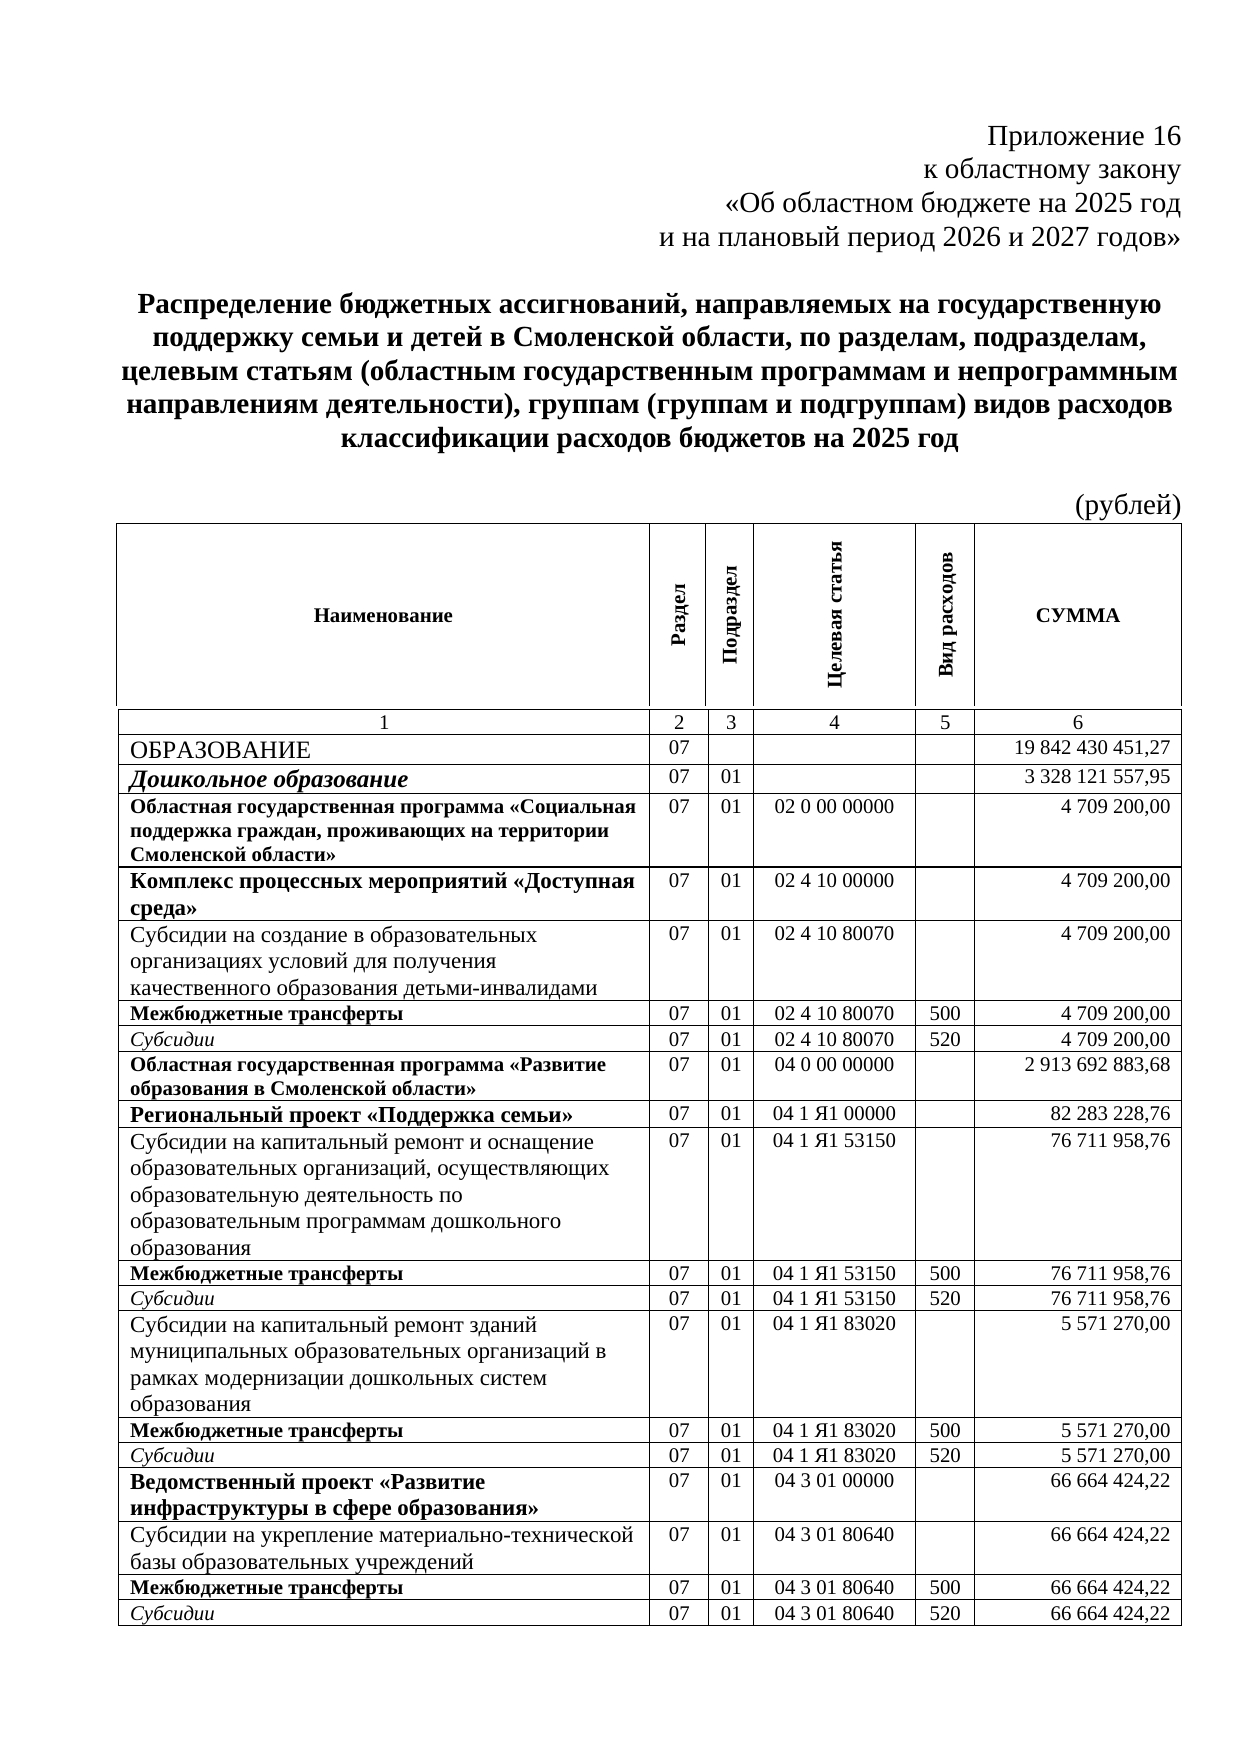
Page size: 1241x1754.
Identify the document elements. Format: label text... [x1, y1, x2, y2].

table_cell 02 0 00 00000 [754, 794, 915, 866]
table_cell Дошкольное образование [119, 765, 649, 793]
table_cell 01 [709, 1443, 753, 1467]
table_cell 07 [650, 735, 708, 763]
table_cell 07 [650, 1052, 708, 1100]
table_cell 76 711 958,76 [975, 1128, 1181, 1260]
table_cell 82 283 228,76 [975, 1101, 1181, 1127]
table_cell 01 [709, 1101, 753, 1127]
table_cell ОБРАЗОВАНИЕ [119, 735, 649, 763]
table_cell Субсидии на создание в образовательных организациях условий для получения качественного образования детьми-инвалидами [119, 921, 649, 1000]
table_cell Межбюджетные трансферты [119, 1001, 649, 1025]
table_cell 01 [709, 765, 753, 793]
text к областному закону [118, 152, 1181, 185]
table_cell 5 571 270,00 [975, 1418, 1181, 1442]
table_cell 500 [916, 1575, 974, 1599]
table_cell Межбюджетные трансферты [119, 1418, 649, 1442]
table_header 2 [650, 710, 708, 734]
table_cell 01 [709, 794, 753, 866]
table_cell Региональный проект «Поддержка семьи» [119, 1101, 649, 1127]
text (рублей) [118, 487, 1181, 521]
table_cell 01 [709, 1286, 753, 1310]
table_cell 04 3 01 80640 [754, 1522, 915, 1574]
table_cell 04 1 Я1 83020 [754, 1311, 915, 1417]
table_cell [916, 1522, 974, 1574]
table_cell Межбюджетные трансферты [119, 1575, 649, 1599]
table_cell 07 [650, 1001, 708, 1025]
table_cell 4 709 200,00 [975, 794, 1181, 866]
table_cell 19 842 430 451,27 [975, 735, 1181, 763]
table_cell 01 [709, 1026, 753, 1051]
table_cell 5 571 270,00 [975, 1443, 1181, 1467]
table_cell 02 4 10 00000 [754, 868, 915, 920]
table_cell 500 [916, 1261, 974, 1285]
table_cell 07 [650, 1575, 708, 1599]
table_header Раздел [650, 524, 705, 706]
table_header Подраздел [706, 524, 753, 706]
table_cell 07 [650, 921, 708, 1000]
table_cell 02 4 10 80070 [754, 1026, 915, 1051]
table_cell 04 3 01 80640 [754, 1575, 915, 1599]
table_header 5 [916, 710, 974, 734]
table_cell 4 709 200,00 [975, 868, 1181, 920]
table_cell 01 [709, 1261, 753, 1285]
table_header Вид расходов [916, 524, 974, 706]
text «Об областном бюджете на 2025 год [118, 185, 1181, 219]
table_cell 04 1 Я1 00000 [754, 1101, 915, 1127]
table_cell 01 [709, 1128, 753, 1260]
table_cell Субсидии на капитальный ремонт и оснащение образовательных организаций, осуществляющих образовательную деятельность по образовательным программам дошкольного образования [119, 1128, 649, 1260]
table_cell 520 [916, 1600, 974, 1624]
table_header 6 [975, 710, 1181, 734]
table_cell 07 [650, 1468, 708, 1521]
table_cell [916, 1311, 974, 1417]
table_cell 07 [650, 1443, 708, 1467]
table_header СУММА [975, 524, 1181, 706]
table_cell 4 709 200,00 [975, 1001, 1181, 1025]
table_cell 01 [709, 1575, 753, 1599]
table_cell Комплекс процессных мероприятий «Доступная среда» [119, 868, 649, 920]
table_cell [916, 765, 974, 793]
table_cell [916, 794, 974, 866]
table_cell 76 711 958,76 [975, 1286, 1181, 1310]
table_cell 01 [709, 1522, 753, 1574]
table_cell 66 664 424,22 [975, 1600, 1181, 1624]
table_cell Ведомственный проект «Развитие инфраструктуры в сфере образования» [119, 1468, 649, 1521]
table_cell 4 709 200,00 [975, 1026, 1181, 1051]
table_cell [754, 765, 915, 793]
table_header 3 [709, 710, 753, 734]
table_cell 07 [650, 1418, 708, 1442]
table_cell 01 [709, 1600, 753, 1624]
text и на плановый период 2026 и 2027 годов» [118, 219, 1181, 252]
table_cell 500 [916, 1001, 974, 1025]
table_cell [916, 868, 974, 920]
table_cell 02 4 10 80070 [754, 921, 915, 1000]
table_cell 520 [916, 1286, 974, 1310]
table_cell 520 [916, 1443, 974, 1467]
table_cell Субсидии [119, 1600, 649, 1624]
table_cell [916, 1128, 974, 1260]
table_cell [754, 735, 915, 763]
table_cell 66 664 424,22 [975, 1468, 1181, 1521]
table_cell [709, 735, 753, 763]
table_cell 01 [709, 1052, 753, 1100]
table_cell Межбюджетные трансферты [119, 1261, 649, 1285]
table_cell 01 [709, 1001, 753, 1025]
table_cell 07 [650, 1026, 708, 1051]
table_cell Областная государственная программа «Развитие образования в Смоленской области» [119, 1052, 649, 1100]
table_cell 07 [650, 1128, 708, 1260]
table_cell 66 664 424,22 [975, 1522, 1181, 1574]
table_cell [916, 921, 974, 1000]
table_cell 2 913 692 883,68 [975, 1052, 1181, 1100]
table_cell 3 328 121 557,95 [975, 765, 1181, 793]
table_cell 07 [650, 1311, 708, 1417]
table_cell 07 [650, 765, 708, 793]
table_cell [916, 1052, 974, 1100]
table_cell 04 3 01 80640 [754, 1600, 915, 1624]
table_cell Субсидии [119, 1286, 649, 1310]
table_cell 07 [650, 868, 708, 920]
table_cell 4 709 200,00 [975, 921, 1181, 1000]
table_cell 04 1 Я1 53150 [754, 1286, 915, 1310]
table_cell 04 3 01 00000 [754, 1468, 915, 1521]
table_cell Субсидии на капитальный ремонт зданий муниципальных образовательных организаций в рамках модернизации дошкольных систем образования [119, 1311, 649, 1417]
table_header 1 [119, 710, 649, 734]
table_cell 04 0 00 00000 [754, 1052, 915, 1100]
table_cell Субсидии [119, 1026, 649, 1051]
table_cell 5 571 270,00 [975, 1311, 1181, 1417]
table_cell 07 [650, 1286, 708, 1310]
table_cell Субсидии [119, 1443, 649, 1467]
table_cell 01 [709, 1418, 753, 1442]
table_cell 04 1 Я1 83020 [754, 1418, 915, 1442]
table_cell 07 [650, 794, 708, 866]
table_cell 07 [650, 1101, 708, 1127]
table_cell 76 711 958,76 [975, 1261, 1181, 1285]
table_cell 01 [709, 1468, 753, 1521]
table_cell 07 [650, 1522, 708, 1574]
table_cell Областная государственная программа «Социальная поддержка граждан, проживающих на территории Смоленской области» [119, 794, 649, 866]
text Распределение бюджетных ассигнований, направляемых на государственную поддержку семьи и детей в Смоленской области, по разделам, подразделам, целевым статьям (областным государственным программам и непрограммным направлениям деятельности), группам (группам и подгруппам) видов расходов классификации расходов бюджетов на 2025 год [118, 286, 1181, 453]
table_cell 520 [916, 1026, 974, 1051]
table_cell 04 1 Я1 83020 [754, 1443, 915, 1467]
table_cell 500 [916, 1418, 974, 1442]
table_cell 01 [709, 921, 753, 1000]
table_cell [916, 1468, 974, 1521]
table_header Наименование [117, 524, 649, 706]
table_header 4 [754, 710, 915, 734]
table_cell 02 4 10 80070 [754, 1001, 915, 1025]
table_cell 04 1 Я1 53150 [754, 1261, 915, 1285]
table_cell 04 1 Я1 53150 [754, 1128, 915, 1260]
table_cell 01 [709, 1311, 753, 1417]
text Приложение 16 [118, 118, 1181, 152]
table_cell 66 664 424,22 [975, 1575, 1181, 1599]
table_cell 01 [709, 868, 753, 920]
table_cell 07 [650, 1261, 708, 1285]
table_cell [916, 735, 974, 763]
table_cell Субсидии на укрепление материально-технической базы образовательных учреждений [119, 1522, 649, 1574]
table_cell 07 [650, 1600, 708, 1624]
table_header Целевая статья [754, 524, 915, 706]
table_cell [916, 1101, 974, 1127]
